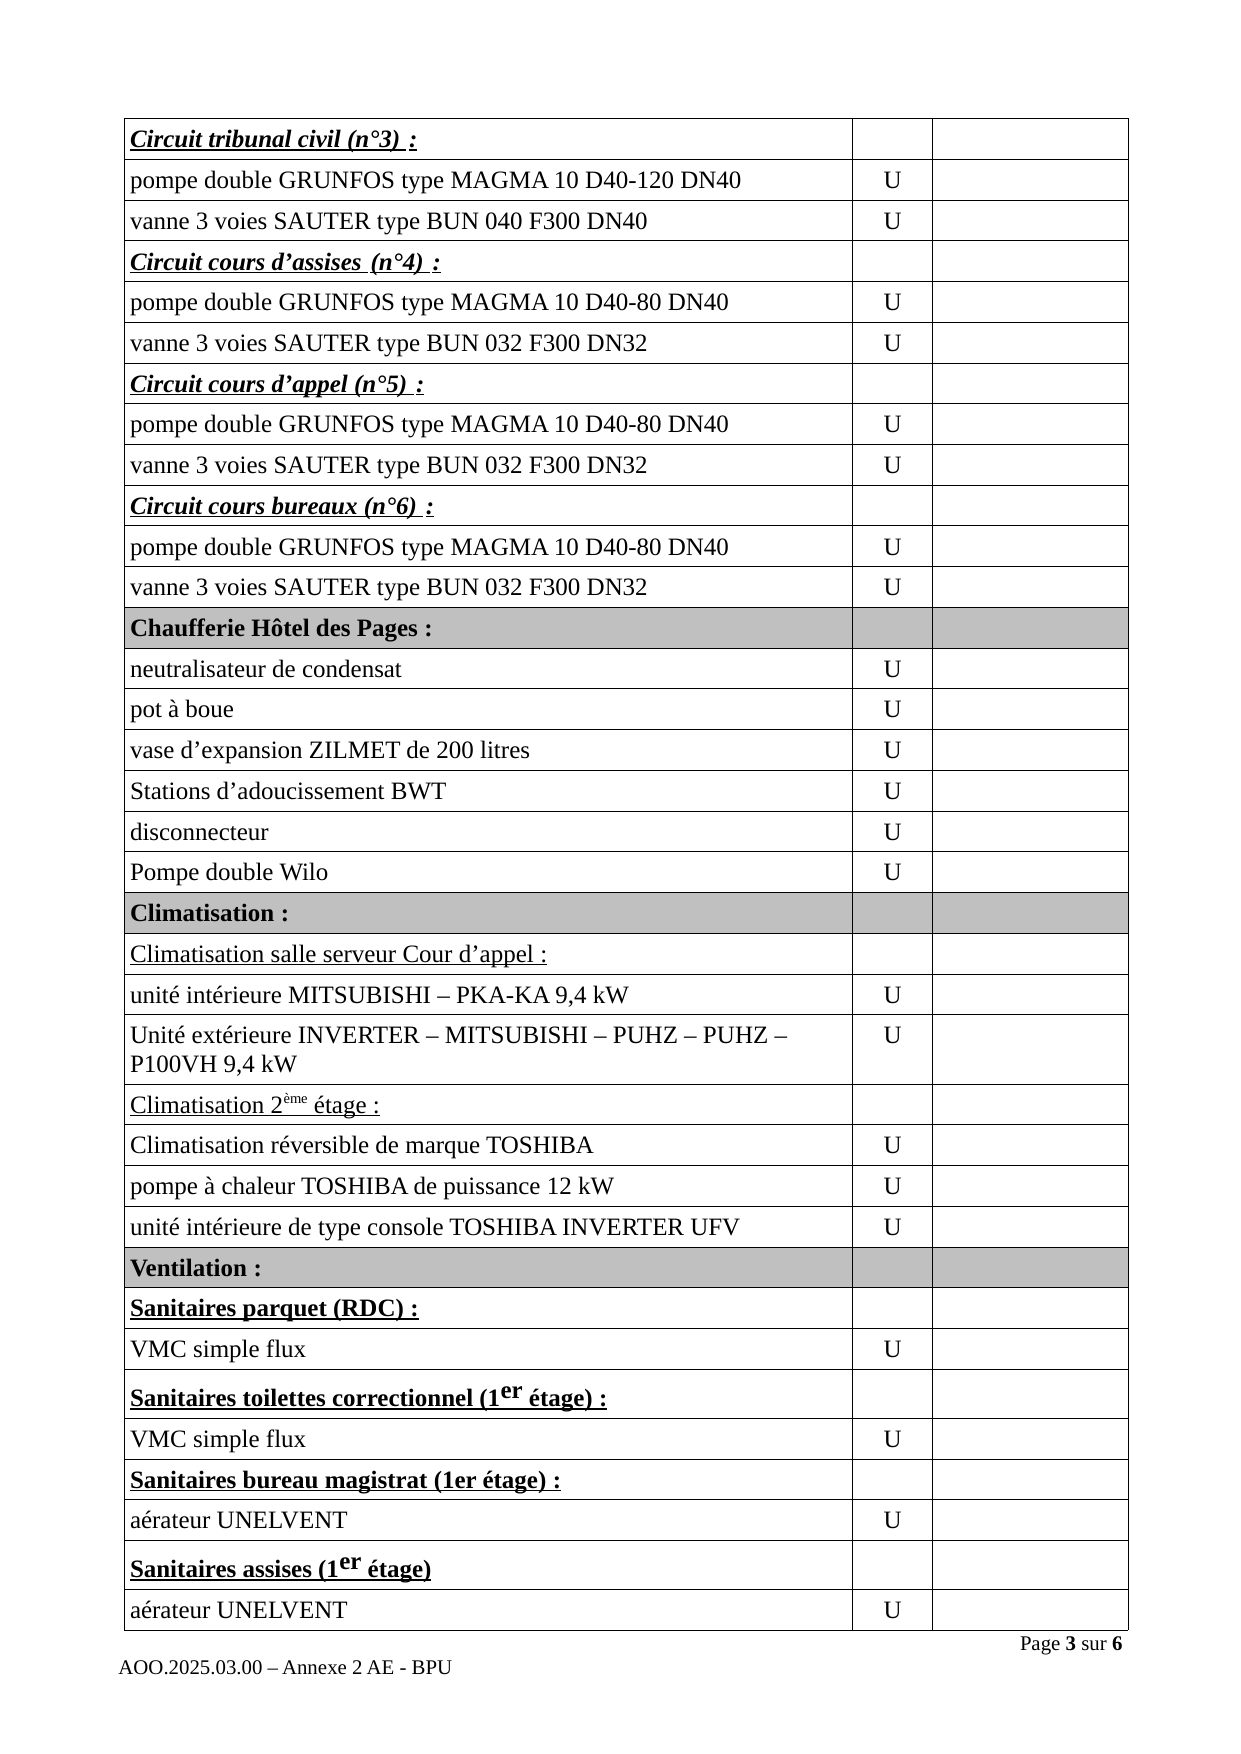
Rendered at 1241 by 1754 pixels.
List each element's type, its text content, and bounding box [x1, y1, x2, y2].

table_cell [933, 1460, 1128, 1499]
table_cell unité intérieure de type console TOSHIBA INVERTER UFV [125, 1207, 852, 1247]
table_cell [933, 649, 1128, 688]
table_cell U [853, 526, 932, 566]
table_cell [933, 567, 1128, 607]
table_cell [933, 526, 1128, 566]
table_cell U [853, 1125, 932, 1165]
table_cell U [853, 771, 932, 811]
table_cell [933, 119, 1128, 159]
table_cell [853, 119, 932, 159]
table_cell aérateur UNELVENT [125, 1500, 852, 1540]
table_cell Climatisation : [125, 893, 852, 933]
table_cell [933, 1288, 1128, 1328]
table_cell [853, 1248, 932, 1287]
table_cell U [853, 1329, 932, 1369]
table_cell U [853, 1166, 932, 1206]
table_cell unité intérieure MITSUBISHI – PKA-KA 9,4 kW [125, 975, 852, 1014]
table_cell [933, 771, 1128, 811]
table_cell Circuit cours d’appel (n°5) : [125, 364, 852, 403]
table_cell U [853, 404, 932, 444]
table_cell U [853, 567, 932, 607]
table_cell [933, 282, 1128, 322]
table_cell [933, 1500, 1128, 1540]
table_cell [933, 1015, 1128, 1084]
table_cell U [853, 689, 932, 729]
table_cell [933, 893, 1128, 933]
table_cell Unité extérieure INVERTER – MITSUBISHI – PUHZ – PUHZ – P100VH 9,4 kW [125, 1015, 852, 1084]
table_cell U [853, 1590, 932, 1630]
table_cell Circuit cours d’assises (n°4) : [125, 241, 852, 281]
table_cell VMC simple flux [125, 1329, 852, 1369]
table_cell [933, 364, 1128, 403]
table_cell [853, 364, 932, 403]
table_cell Sanitaires bureau magistrat (1er étage) : [125, 1460, 852, 1499]
table_cell [933, 975, 1128, 1014]
table_cell [933, 1166, 1128, 1206]
table_cell [933, 1541, 1128, 1589]
table_cell Sanitaires toilettes correctionnel (1er étage) : [125, 1370, 852, 1418]
table_cell [933, 486, 1128, 525]
table_cell [853, 1541, 932, 1589]
table_cell [933, 1248, 1128, 1287]
table_cell vanne 3 voies SAUTER type BUN 040 F300 DN40 [125, 201, 852, 240]
table_cell [933, 852, 1128, 892]
table_cell U [853, 323, 932, 362]
table_cell [933, 323, 1128, 362]
table_cell U [853, 445, 932, 485]
table_cell [933, 1419, 1128, 1458]
table_cell U [853, 852, 932, 892]
table_cell vanne 3 voies SAUTER type BUN 032 F300 DN32 [125, 445, 852, 485]
table_cell [933, 1590, 1128, 1630]
table_cell [933, 812, 1128, 851]
table_cell [933, 1370, 1128, 1418]
table_cell Climatisation réversible de marque TOSHIBA [125, 1125, 852, 1165]
table_cell U [853, 1419, 932, 1458]
table_cell vase d’expansion ZILMET de 200 litres [125, 730, 852, 770]
table_cell vanne 3 voies SAUTER type BUN 032 F300 DN32 [125, 567, 852, 607]
table_cell Circuit tribunal civil (n°3) : [125, 119, 852, 159]
table_cell [933, 445, 1128, 485]
table_cell Climatisation 2ème étage : [125, 1085, 852, 1124]
table_cell U [853, 649, 932, 688]
table_cell [933, 1329, 1128, 1369]
table_cell pompe double GRUNFOS type MAGMA 10 D40-120 DN40 [125, 160, 852, 199]
table_cell [933, 241, 1128, 281]
table_cell neutralisateur de condensat [125, 649, 852, 688]
table_cell [853, 486, 932, 525]
table_cell U [853, 201, 932, 240]
table_cell [933, 404, 1128, 444]
table_cell Sanitaires assises (1er étage) [125, 1541, 852, 1589]
table_cell [853, 893, 932, 933]
table_cell [933, 689, 1128, 729]
table_cell vanne 3 voies SAUTER type BUN 032 F300 DN32 [125, 323, 852, 362]
table_cell U [853, 730, 932, 770]
table_cell pompe à chaleur TOSHIBA de puissance 12 kW [125, 1166, 852, 1206]
table_cell Chaufferie Hôtel des Pages : [125, 608, 852, 648]
table_cell [933, 1085, 1128, 1124]
table_cell [853, 1460, 932, 1499]
table_cell [933, 1125, 1128, 1165]
table_cell [853, 241, 932, 281]
table_cell [933, 201, 1128, 240]
table_cell pot à boue [125, 689, 852, 729]
table_cell U [853, 282, 932, 322]
table_cell pompe double GRUNFOS type MAGMA 10 D40-80 DN40 [125, 526, 852, 566]
table_cell disconnecteur [125, 812, 852, 851]
table_cell [853, 608, 932, 648]
table_cell Pompe double Wilo [125, 852, 852, 892]
table_cell [853, 1085, 932, 1124]
table_cell [853, 1370, 932, 1418]
table_cell U [853, 975, 932, 1014]
table_cell pompe double GRUNFOS type MAGMA 10 D40-80 DN40 [125, 282, 852, 322]
table_cell Circuit cours bureaux (n°6) : [125, 486, 852, 525]
table_cell [933, 1207, 1128, 1247]
table_cell [933, 730, 1128, 770]
table_cell U [853, 1500, 932, 1540]
table_cell [933, 934, 1128, 973]
table_cell Climatisation salle serveur Cour d’appel : [125, 934, 852, 973]
table_cell [933, 608, 1128, 648]
table_cell Ventilation : [125, 1248, 852, 1287]
table_cell U [853, 1207, 932, 1247]
table_cell [853, 934, 932, 973]
table_cell Stations d’adoucissement BWT [125, 771, 852, 811]
table_cell [933, 160, 1128, 199]
table_cell pompe double GRUNFOS type MAGMA 10 D40-80 DN40 [125, 404, 852, 444]
table_cell U [853, 812, 932, 851]
table_cell aérateur UNELVENT [125, 1590, 852, 1630]
table_cell U [853, 160, 932, 199]
table_cell VMC simple flux [125, 1419, 852, 1458]
table_cell Sanitaires parquet (RDC) : [125, 1288, 852, 1328]
table_cell U [853, 1015, 932, 1084]
table_cell [853, 1288, 932, 1328]
